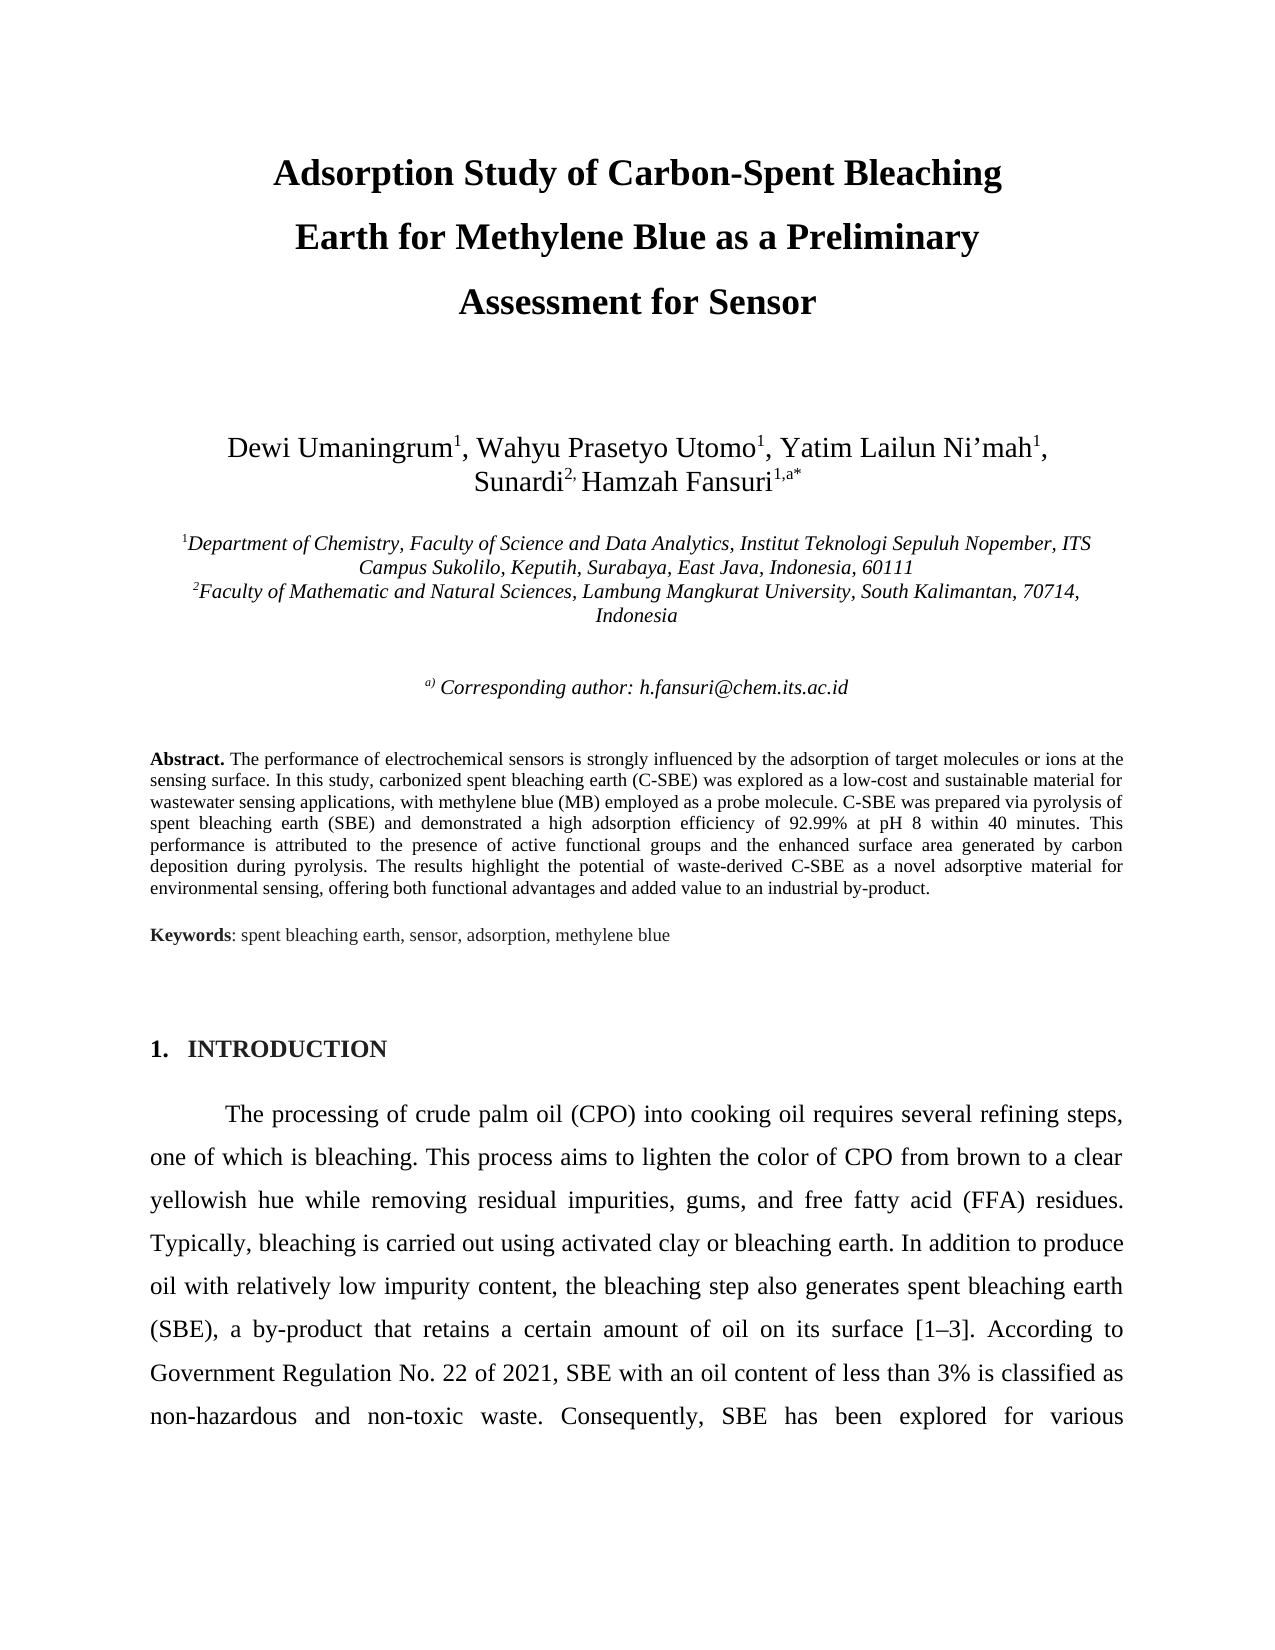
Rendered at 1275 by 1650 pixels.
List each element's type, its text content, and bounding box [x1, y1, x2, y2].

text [150, 1099, 1125, 1429]
text Adsorption Study of Carbon-Spent Bleaching Earth for Methylene Blue as a Preliminary Assessment for Sensor [224, 150, 1051, 322]
text Keywords: spent bleaching earth, sensor, adsorption, methylene blue [150, 923, 1125, 945]
text Dewi Umaningrum1, Wahyu Prasetyo Utomo1, Yatim Lailun Ni’mah1, Sunardi2, Hamzah Fansuri1,a* [224, 430, 1051, 497]
text 2Faculty of Mathematic and Natural Sciences, Lambung Mangkurat University, South Kalimantan, 70714, Indonesia [150, 579, 1125, 627]
text 1Department of Chemistry, Faculty of Science and Data Analytics, Institut Teknologi Sepuluh Nopember, ITS Campus Sukolilo, Keputih, Surabaya, East Java, Indonesia, 60111 [150, 531, 1125, 579]
text a) Corresponding author: h.fansuri@chem.its.ac.id [150, 651, 1125, 723]
list INTRODUCTION [150, 1034, 1125, 1062]
text Abstract. The performance of electrochemical sensors is strongly influenced by the adsorption of target molecules or ions at the sensing surface. In this study, carbonized spent bleaching earth (C-SBE) was explored as a low-cost and sustainable material for wastewater sensing applications, with methylene blue (MB) employed as a probe molecule. C-SBE was prepared via pyrolysis of spent bleaching earth (SBE) and demonstrated a high adsorption efficiency of 92.99% at pH 8 within 40 minutes. This performance is attributed to the presence of active functional groups and the enhanced surface area generated by carbon deposition during pyrolysis. The results highlight the potential of waste-derived C-SBE as a novel adsorptive material for environmental sensing, offering both functional advantages and added value to an industrial by-product. [150, 747, 1125, 898]
